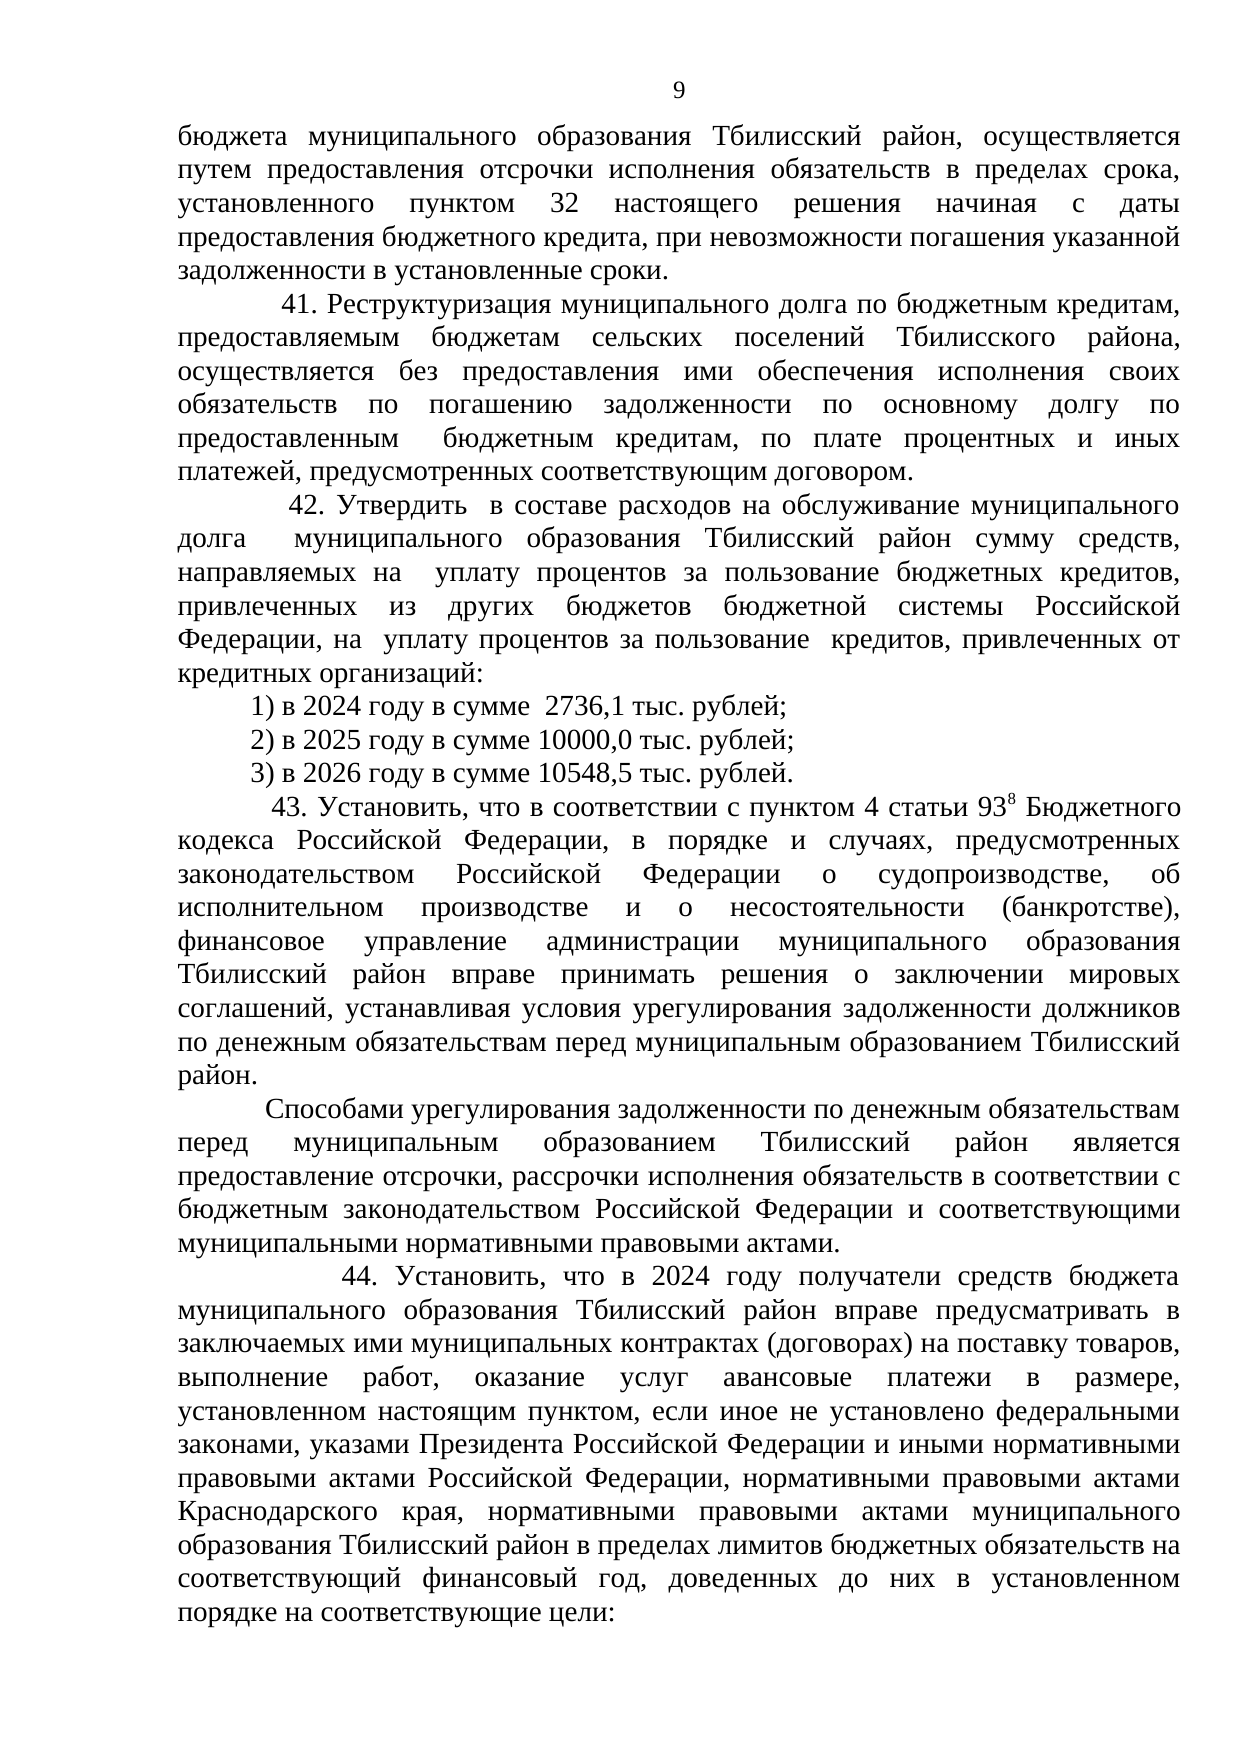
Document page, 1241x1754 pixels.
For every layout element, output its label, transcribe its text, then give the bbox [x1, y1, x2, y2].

text 1) в 2024 году в сумме 2736,1 тыс. рублей; [177, 688, 1181, 722]
text 41. Реструктуризация муниципального долга по бюджетным кредитам, предоставляемым бюджетам сельских поселений Тбилисского района, осуществляется без предоставления ими обеспечения исполнения своих обязательств по погашению задолженности по основному долгу по предоставленным бюджетным кредитам, по плате процентных и иных платежей, предусмотренных соответствующим договором. [177, 286, 1181, 487]
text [177, 118, 1181, 286]
text 3) в 2026 году в сумме 10548,5 тыс. рублей. [177, 755, 1181, 789]
text 2) в 2025 году в сумме 10000,0 тыс. рублей; [177, 722, 1181, 755]
text 44. Установить, что в 2024 году получатели средств бюджета муниципального образования Тбилисский район вправе предусматривать в заключаемых ими муниципальных контрактах (договорах) на поставку товаров, выполнение работ, оказание услуг авансовые платежи в размере, установленном настоящим пунктом, если иное не установлено федеральными законами, указами Президента Российской Федерации и иными нормативными правовыми актами Российской Федерации, нормативными правовыми актами Краснодарского края, нормативными правовыми актами муниципального образования Тбилисский район в пределах лимитов бюджетных обязательств на соответствующий финансовый год, доведенных до них в установленном порядке на соответствующие цели: [177, 1258, 1181, 1627]
text 43. Установить, что в соответствии с пунктом 4 статьи 938 Бюджетного кодекса Российской Федерации, в порядке и случаях, предусмотренных законодательством Российской Федерации о судопроизводстве, об исполнительном производстве и о несостоятельности (банкротстве), финансовое управление администрации муниципального образования Тбилисский район вправе принимать решения о заключении мировых соглашений, устанавливая условия урегулирования задолженности должников по денежным обязательствам перед муниципальным образованием Тбилисский район. [177, 789, 1181, 1091]
text 42. Утвердить в составе расходов на обслуживание муниципального долга муниципального образования Тбилисский район сумму средств, направляемых на уплату процентов за пользование бюджетных кредитов, привлеченных из других бюджетов бюджетной системы Российской Федерации, на уплату процентов за пользование кредитов, привлеченных от кредитных организаций: [177, 487, 1181, 688]
text Способами урегулирования задолженности по денежным обязательствам перед муниципальным образованием Тбилисский район является предоставление отсрочки, рассрочки исполнения обязательств в соответствии с бюджетным законодательством Российской Федерации и соответствующими муниципальными нормативными правовыми актами. [177, 1091, 1181, 1258]
